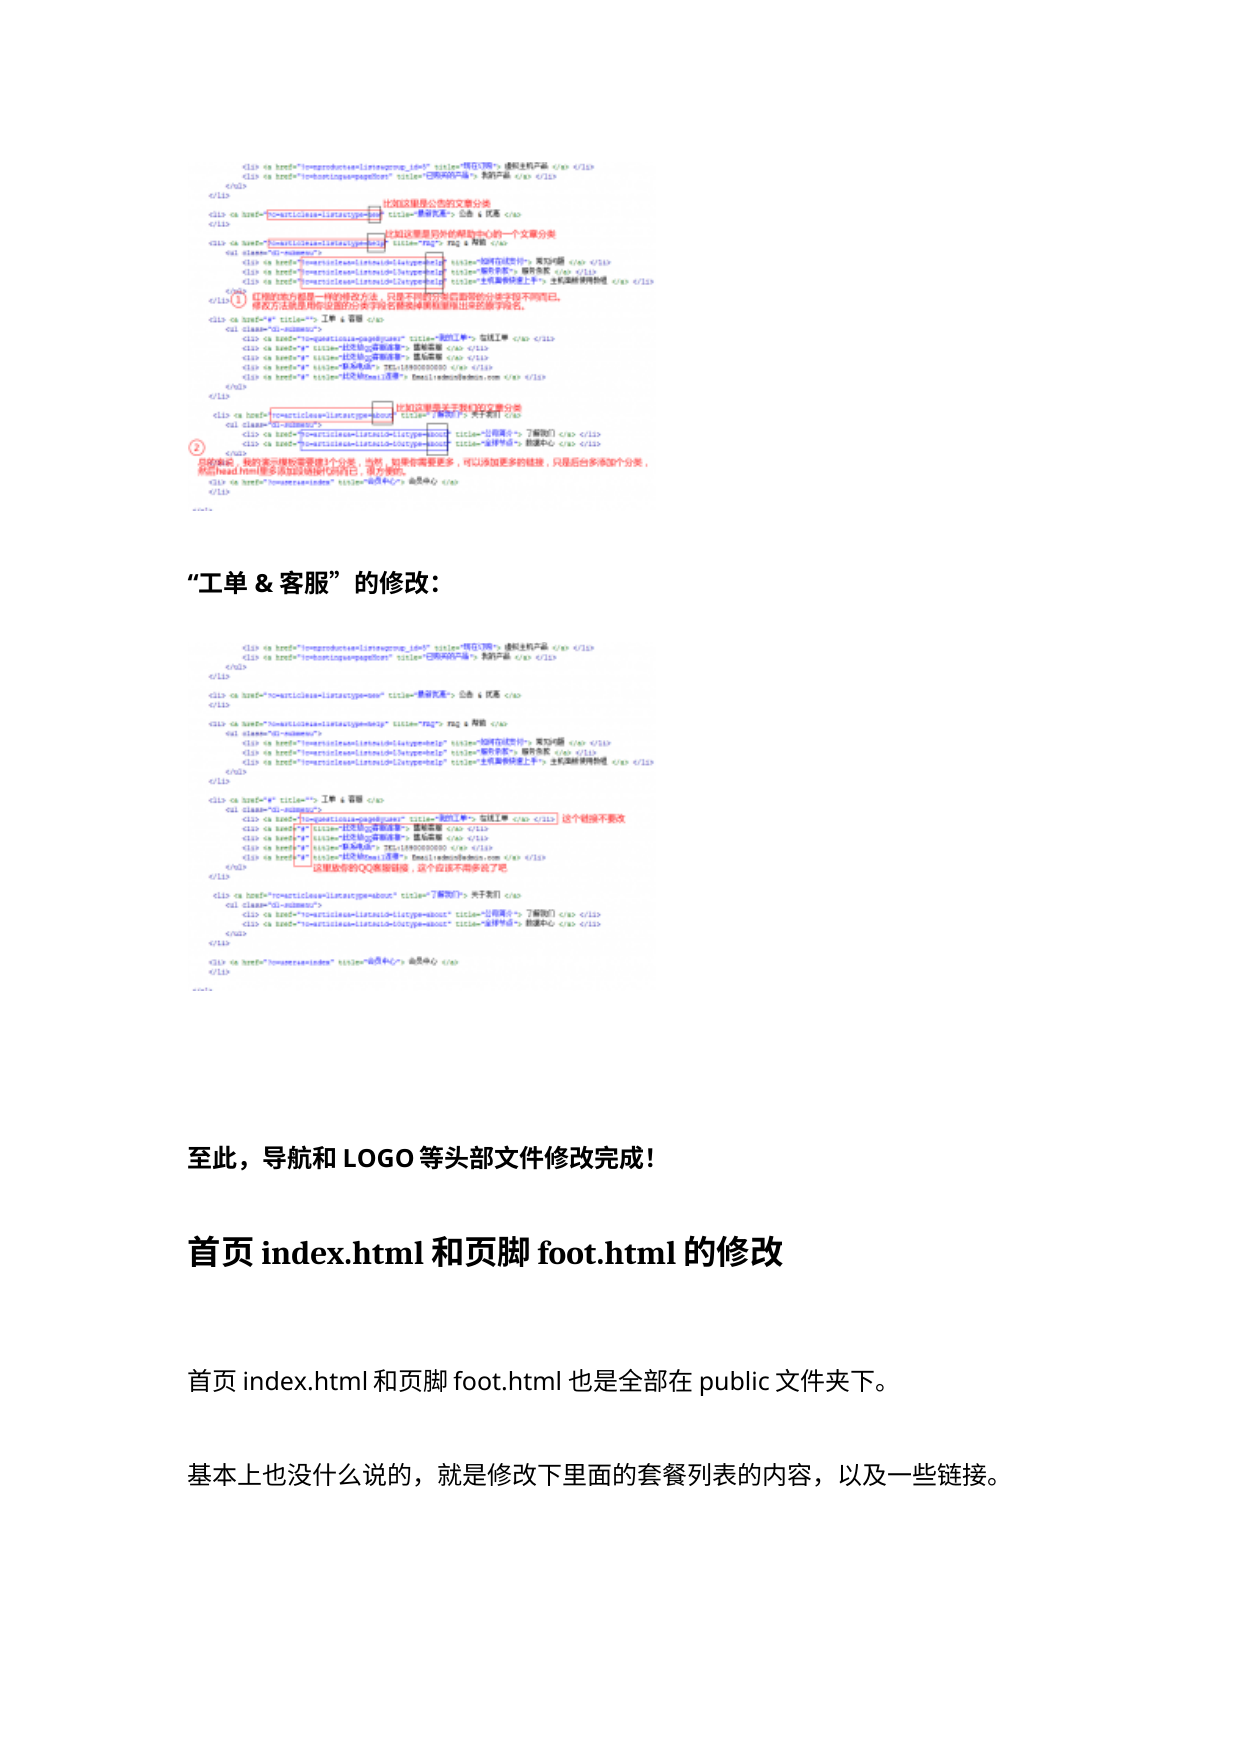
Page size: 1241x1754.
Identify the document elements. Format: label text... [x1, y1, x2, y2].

text “工单 & 客服”的修改： [187, 549, 1053, 614]
picture [187, 162, 657, 511]
text 首页index.html和页脚foot.html 也是全部在public文件夹下。 [187, 1347, 1053, 1412]
picture [187, 642, 657, 991]
text 至此，导航和LOGO等头部文件修改完成！ [187, 1124, 1053, 1189]
text 基本上也没什么说的，就是修改下里面的套餐列表的内容，以及一些链接。 [187, 1441, 1053, 1506]
subtitle 首页index.html和页脚foot.html的修改 [187, 1218, 1053, 1283]
